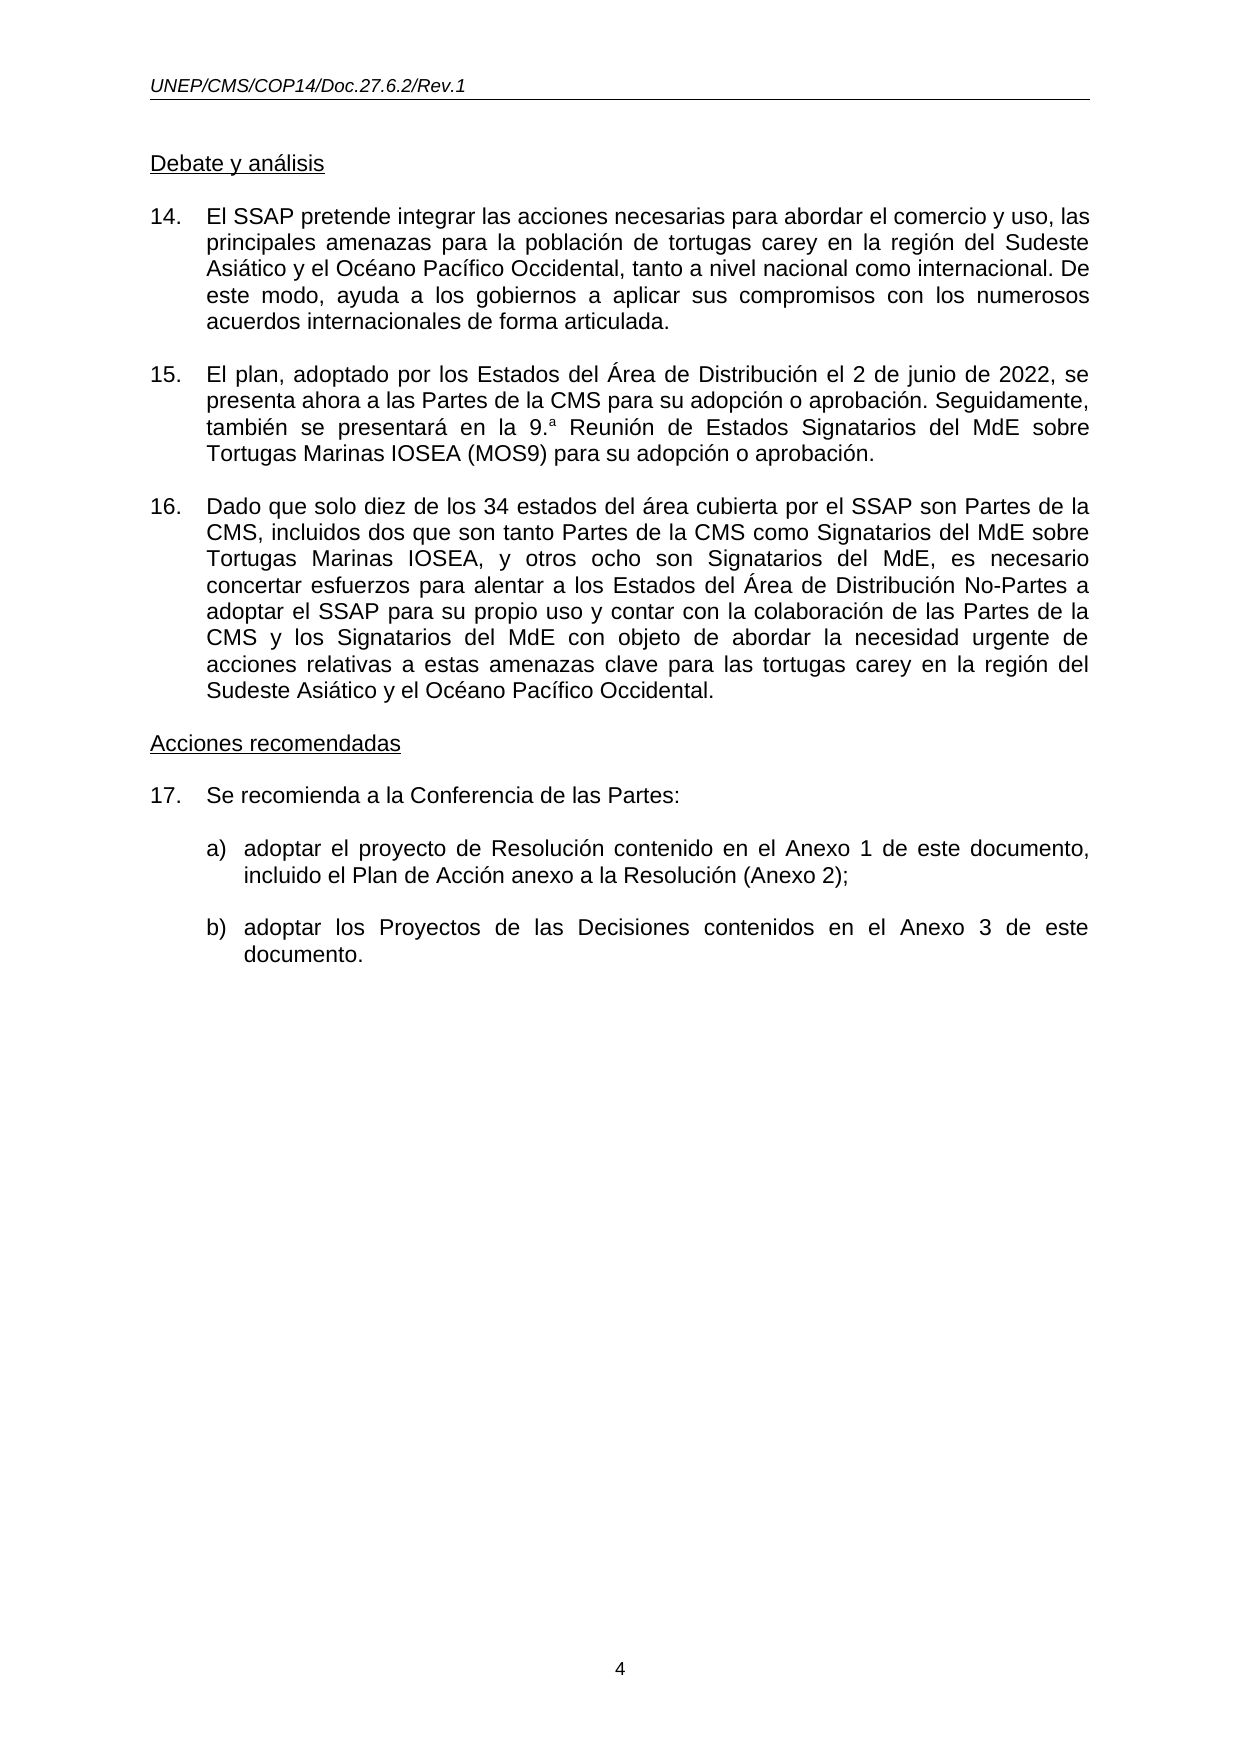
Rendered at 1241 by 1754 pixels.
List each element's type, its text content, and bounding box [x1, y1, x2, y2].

list adoptar los Proyectos de las Decisiones contenidos en el Anexo 3 de este documento. [206, 914, 1090, 967]
list El SSAP pretende integrar las acciones necesarias para abordar el comercio y uso, las principales amenazas para la población de tortugas carey en la región del Sudeste Asiático y el Océano Pacífico Occidental, tanto a nivel nacional como internacional. De este modo, ayuda a los gobiernos a aplicar sus compromisos con los numerosos acuerdos internacionales de forma articulada. [150, 203, 1090, 334]
list Se recomienda a la Conferencia de las Partes: [150, 782, 1090, 809]
list adoptar el proyecto de Resolución contenido en el Anexo 1 de este documento, incluido el Plan de Acción anexo a la Resolución (Anexo 2); [206, 835, 1090, 888]
text Acciones recomendadas [150, 730, 1090, 756]
list Dado que solo diez de los 34 estados del área cubierta por el SSAP son Partes de la CMS, incluidos dos que son tanto Partes de la CMS como Signatarios del MdE sobre Tortugas Marinas IOSEA, y otros ocho son Signatarios del MdE, es necesario concertar esfuerzos para alentar a los Estados del Área de Distribución No-Partes a adoptar el SSAP para su propio uso y contar con la colaboración de las Partes de la CMS y los Signatarios del MdE con objeto de abordar la necesidad urgente de acciones relativas a estas amenazas clave para las tortugas carey en la región del Sudeste Asiático y el Océano Pacífico Occidental. [150, 493, 1090, 703]
text Debate y análisis [150, 150, 1090, 176]
list El plan, adoptado por los Estados del Área de Distribución el 2 de junio de 2022, se presenta ahora a las Partes de la CMS para su adopción o aprobación. Seguidamente, también se presentará en la 9.a Reunión de Estados Signatarios del MdE sobre Tortugas Marinas IOSEA (MOS9) para su adopción o aprobación. [150, 361, 1090, 466]
